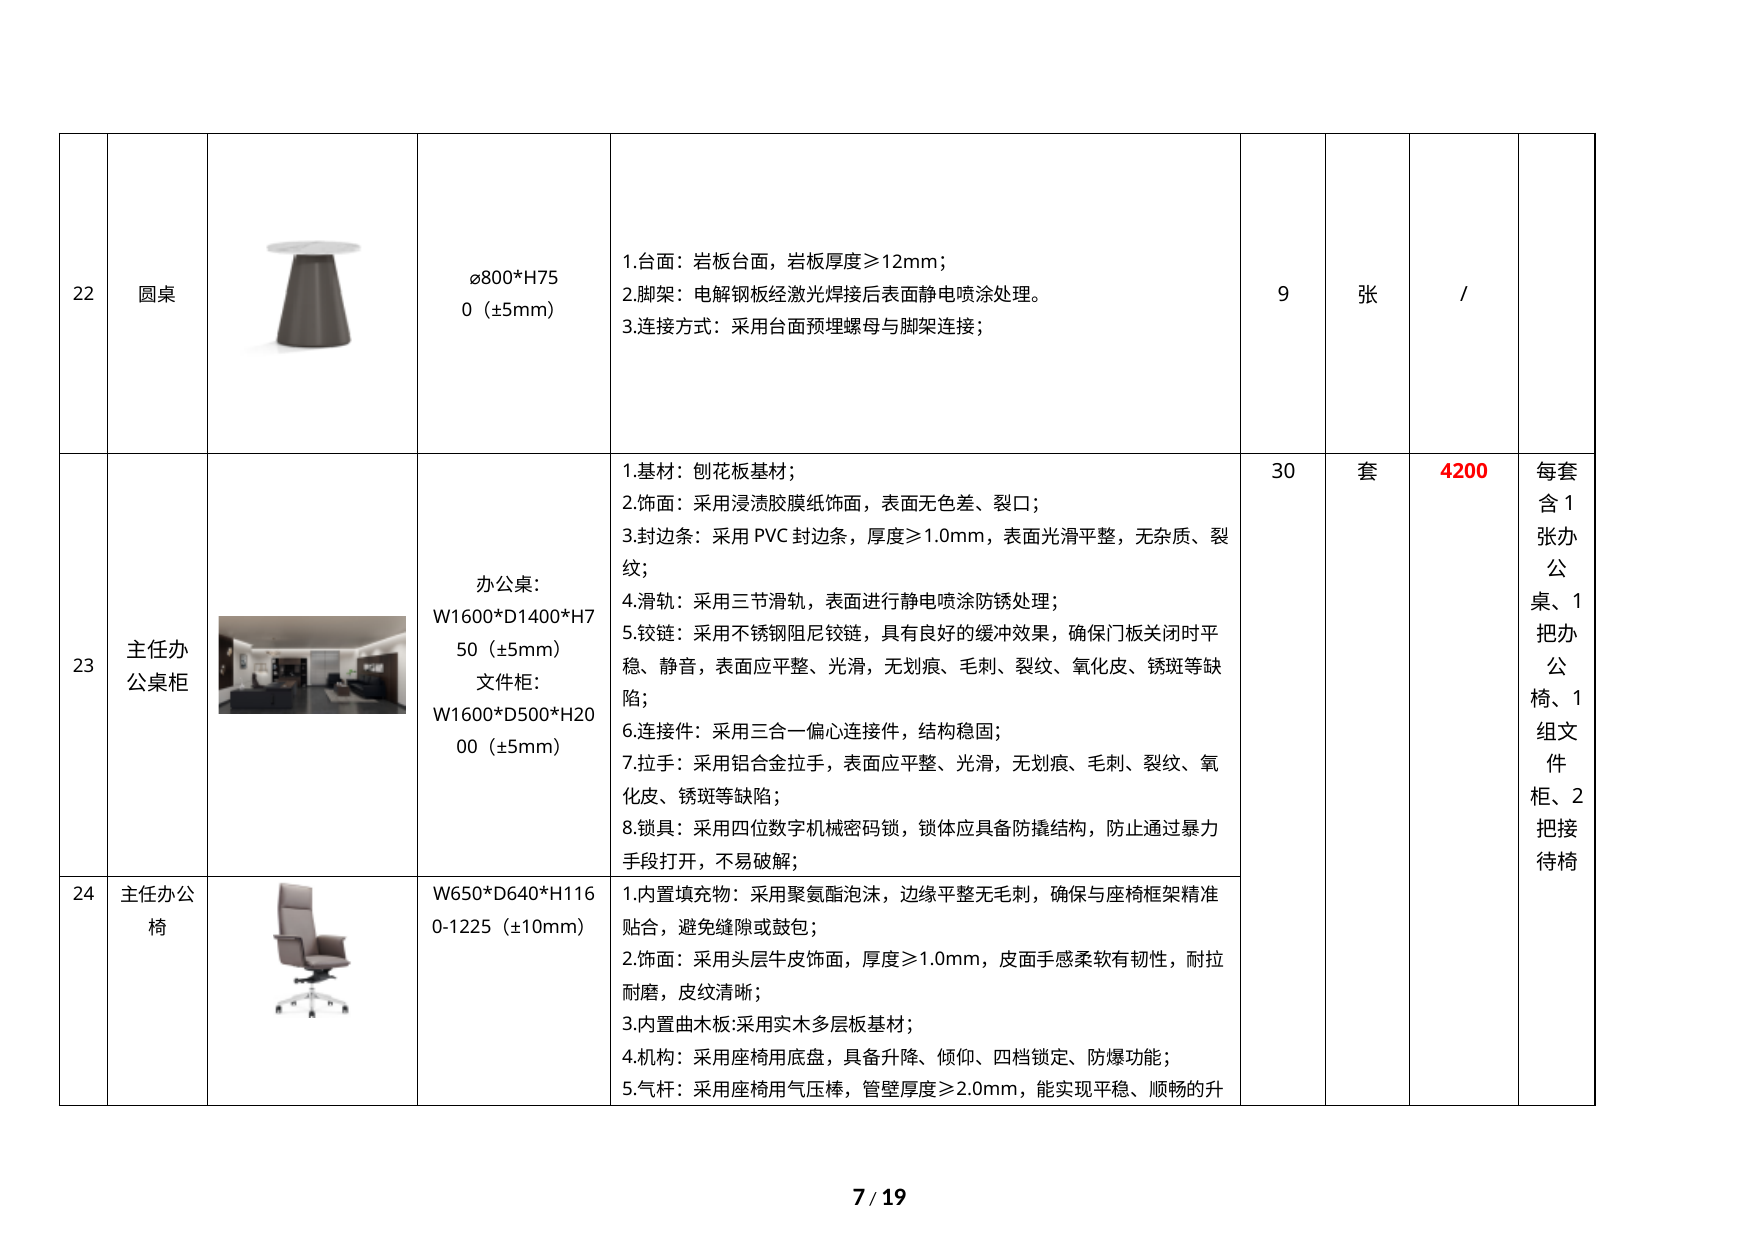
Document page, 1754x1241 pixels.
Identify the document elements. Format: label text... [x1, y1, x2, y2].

table_cell 办公桌：W1600*D1400*H750（±5mm） 文件柜：W1600*D500*H2000（±5mm） [418, 454, 610, 876]
picture [240, 228, 384, 357]
table_cell 30 [1241, 454, 1325, 1105]
table_cell ⌀800*H750（±5mm） [418, 134, 610, 453]
table_cell 24 [60, 877, 107, 1105]
table_cell 22 [60, 134, 107, 453]
table_cell [1519, 134, 1594, 453]
table_cell [208, 134, 417, 453]
picture [273, 877, 352, 1018]
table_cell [611, 877, 1240, 1105]
table_cell 1.基材：刨花板基材； 2.饰面：采用浸渍胶膜纸饰面，表面无色差、裂口； 3.封边条：采用PVC封边条，厚度≥1.0mm，表面光滑平整，无杂质、裂纹； 4.滑轨：采用三节滑轨，表面进行静电喷涂防锈处理； 5.铰链：采用不锈钢阻尼铰链，具有良好的缓冲效果，确保门板关闭时平稳、静音，表面应平整、光滑，无划痕、毛刺、裂纹、氧化皮、锈斑等缺陷； 6.连接件：采用三合一偏心连接件，结构稳固； 7.拉手：采用铝合金拉手，表面应平整、光滑，无划痕、毛刺、裂纹、氧化皮、锈斑等缺陷； 8.锁具：采用四位数字机械密码锁，锁体应具备防撬结构，防止通过暴力手段打开，不易破解； [611, 454, 1240, 876]
table_cell 每套含1张办公桌、1把办公椅、1组文件柜、2把接待椅 [1519, 454, 1594, 1105]
table_cell 1.台面：岩板台面，岩板厚度≥12mm； 2.脚架：电解钢板经激光焊接后表面静电喷涂处理。 3.连接方式：采用台面预埋螺母与脚架连接； [611, 134, 1240, 453]
table_cell 4200 [1410, 454, 1518, 1105]
table_cell 9 [1241, 134, 1325, 453]
picture [218, 616, 406, 714]
table_cell 主任办公椅 [108, 877, 207, 1105]
table_cell / [1410, 134, 1518, 453]
table_cell 23 [60, 454, 107, 876]
table_cell 主任办公桌柜 [108, 454, 207, 876]
table_cell 张 [1326, 134, 1409, 453]
table_cell [208, 877, 417, 1105]
table_cell 套 [1326, 454, 1409, 1105]
table_cell 圆桌 [108, 134, 207, 453]
table_cell [208, 454, 417, 876]
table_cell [418, 877, 610, 1105]
